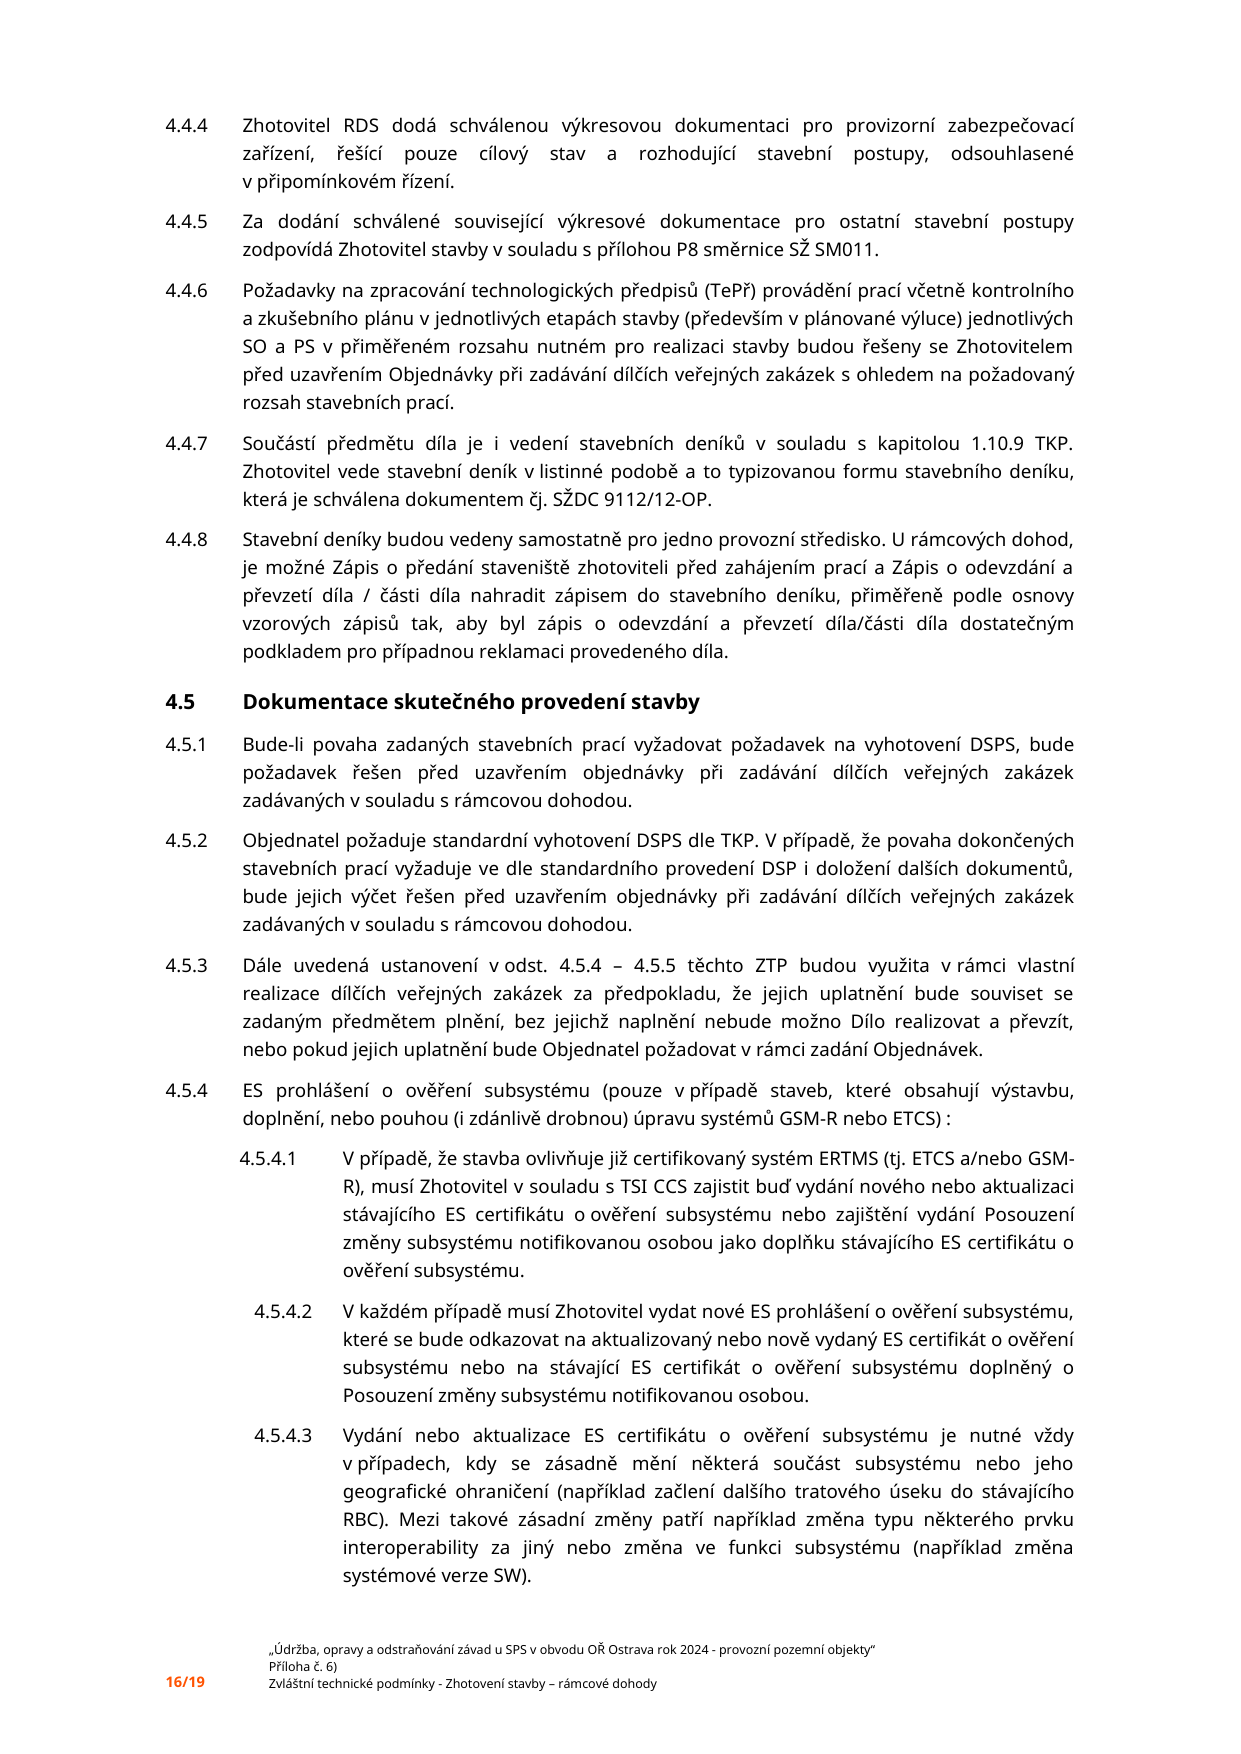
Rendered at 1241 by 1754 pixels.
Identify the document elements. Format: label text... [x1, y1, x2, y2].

text Požadavky na zpracování technologických předpisů (TePř) provádění prací včetně kontrolního a zkušebního plánu v jednotlivých etapách stavby (především v plánované výluce) jednotlivých SO a PS v přiměřeném rozsahu nutném pro realizaci stavby budou řešeny se Zhotovitelem před uzavřením Objednávky při zadávání dílčích veřejných zakázek s ohledem na požadovaný rozsah stavebních prací. [165, 277, 1075, 415]
text V každém případě musí Zhotovitel vydat nové ES prohlášení o ověření subsystému, které se bude odkazovat na aktualizovaný nebo nově vydaný ES certifikát o ověření subsystému nebo na stávající ES certifikát o ověření subsystému doplněný o Posouzení změny subsystému notifikovanou osobou. [254, 1298, 1075, 1408]
text Objednatel požaduje standardní vyhotovení DSPS dle TKP. V případě, že povaha dokončených stavebních prací vyžaduje ve dle standardního provedení DSP i doložení dalších dokumentů, bude jejich výčet řešen před uzavřením objednávky při zadávání dílčích veřejných zakázek zadávaných v souladu s rámcovou dohodou. [165, 828, 1075, 937]
text Vydání nebo aktualizace ES certifikátu o ověření subsystému je nutné vždy v případech, kdy se zásadně mění některá součást subsystému nebo jeho geografické ohraničení (například začlení dalšího tratového úseku do stávajícího RBC). Mezi takové zásadní změny patří například změna typu některého prvku interoperability za jiný nebo změna ve funkci subsystému (například změna systémové verze SW). [254, 1423, 1075, 1588]
text ES prohlášení o ověření subsystému (pouze v případě staveb, které obsahují výstavbu, doplnění, nebo pouhou (i zdánlivě drobnou) úpravu systémů GSM-R nebo ETCS) : [165, 1077, 1075, 1130]
text V případě, že stavba ovlivňuje již certifikovaný systém ERTMS (tj. ETCS a/nebo GSM-R), musí Zhotovitel v souladu s TSI CCS zajistit buď vydání nového nebo aktualizaci stávajícího ES certifikátu o ověření subsystému nebo zajištění vydání Posouzení změny subsystému notifikovanou osobou jako doplňku stávajícího ES certifikátu o ověření subsystému. [239, 1145, 1075, 1283]
text Součástí předmětu díla je i vedení stavebních deníků v souladu s kapitolou 1.10.9 TKP. Zhotovitel vede stavební deník v listinné podobě a to typizovanou formu stavebního deníku, která je schválena dokumentem čj. SŽDC 9112/12-OP. [165, 430, 1075, 511]
text Zhotovitel RDS dodá schválenou výkresovou dokumentaci pro provizorní zabezpečovací zařízení, řešící pouze cílový stav a rozhodující stavební postupy, odsouhlasené v připomínkovém řízení. [165, 112, 1075, 194]
text Dále uvedená ustanovení v odst. 4.5.4 – 4.5.5 těchto ZTP budou využita v rámci vlastní realizace dílčích veřejných zakázek za předpokladu, že jejich uplatnění bude souviset se zadaným předmětem plnění, bez jejichž naplnění nebude možno Dílo realizovat a převzít, nebo pokud jejich uplatnění bude Objednatel požadovat v rámci zadání Objednávek. [165, 952, 1075, 1062]
text Dokumentace skutečného provedení stavby [165, 687, 1075, 716]
text Stavební deníky budou vedeny samostatně pro jedno provozní středisko. U rámcových dohod, je možné Zápis o předání staveniště zhotoviteli před zahájením prací a Zápis o odevzdání a převzetí díla / části díla nahradit zápisem do stavebního deníku, přiměřeně podle osnovy vzorových zápisů tak, aby byl zápis o odevzdání a převzetí díla/části díla dostatečným podkladem pro případnou reklamaci provedeného díla. [165, 526, 1075, 664]
text Bude-li povaha zadaných stavebních prací vyžadovat požadavek na vyhotovení DSPS, bude požadavek řešen před uzavřením objednávky při zadávání dílčích veřejných zakázek zadávaných v souladu s rámcovou dohodou. [165, 731, 1075, 813]
text Za dodání schválené související výkresové dokumentace pro ostatní stavební postupy zodpovídá Zhotovitel stavby v souladu s přílohou P8 směrnice SŽ SM011. [165, 209, 1075, 262]
